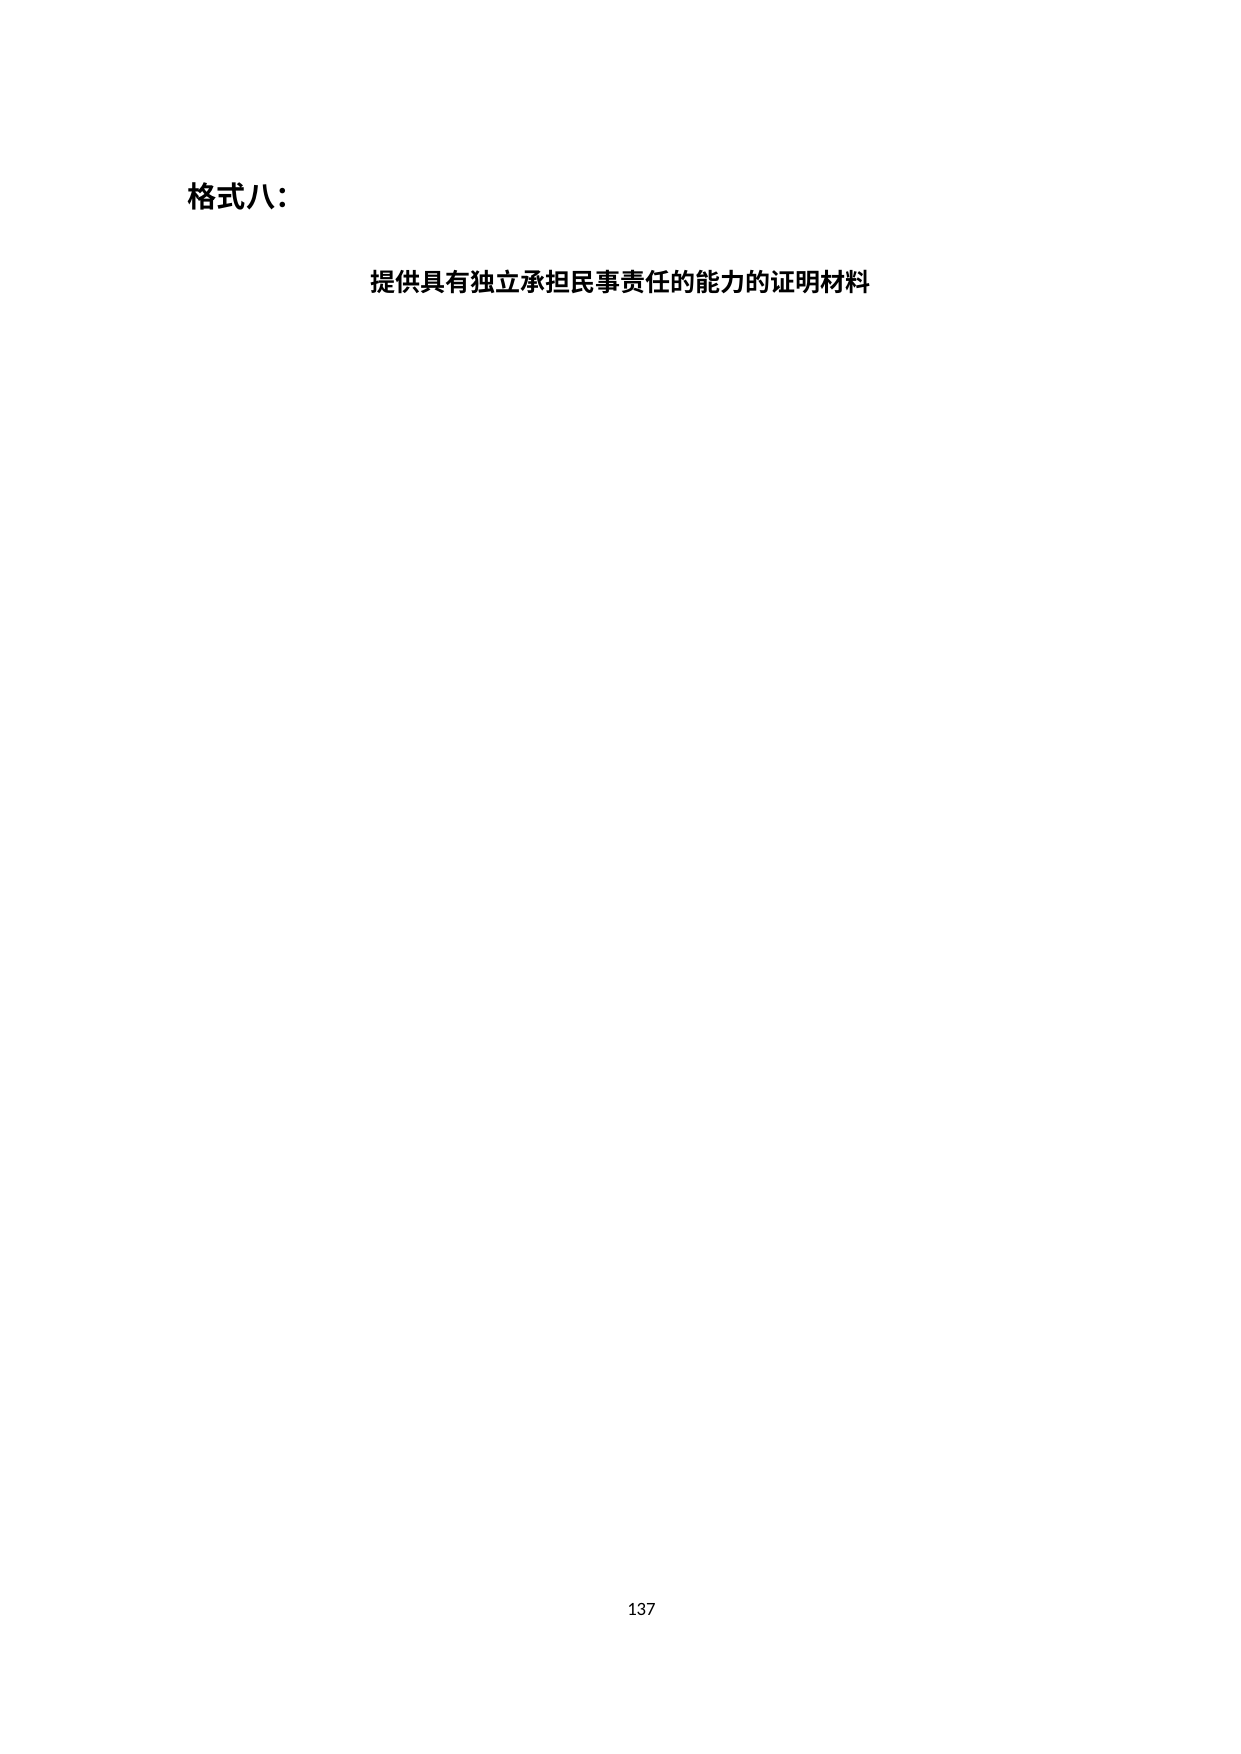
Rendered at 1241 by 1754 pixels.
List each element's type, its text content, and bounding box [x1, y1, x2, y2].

text 格式八： [187, 162, 1053, 227]
text 提供具有独立承担民事责任的能力的证明材料 [187, 248, 1053, 313]
